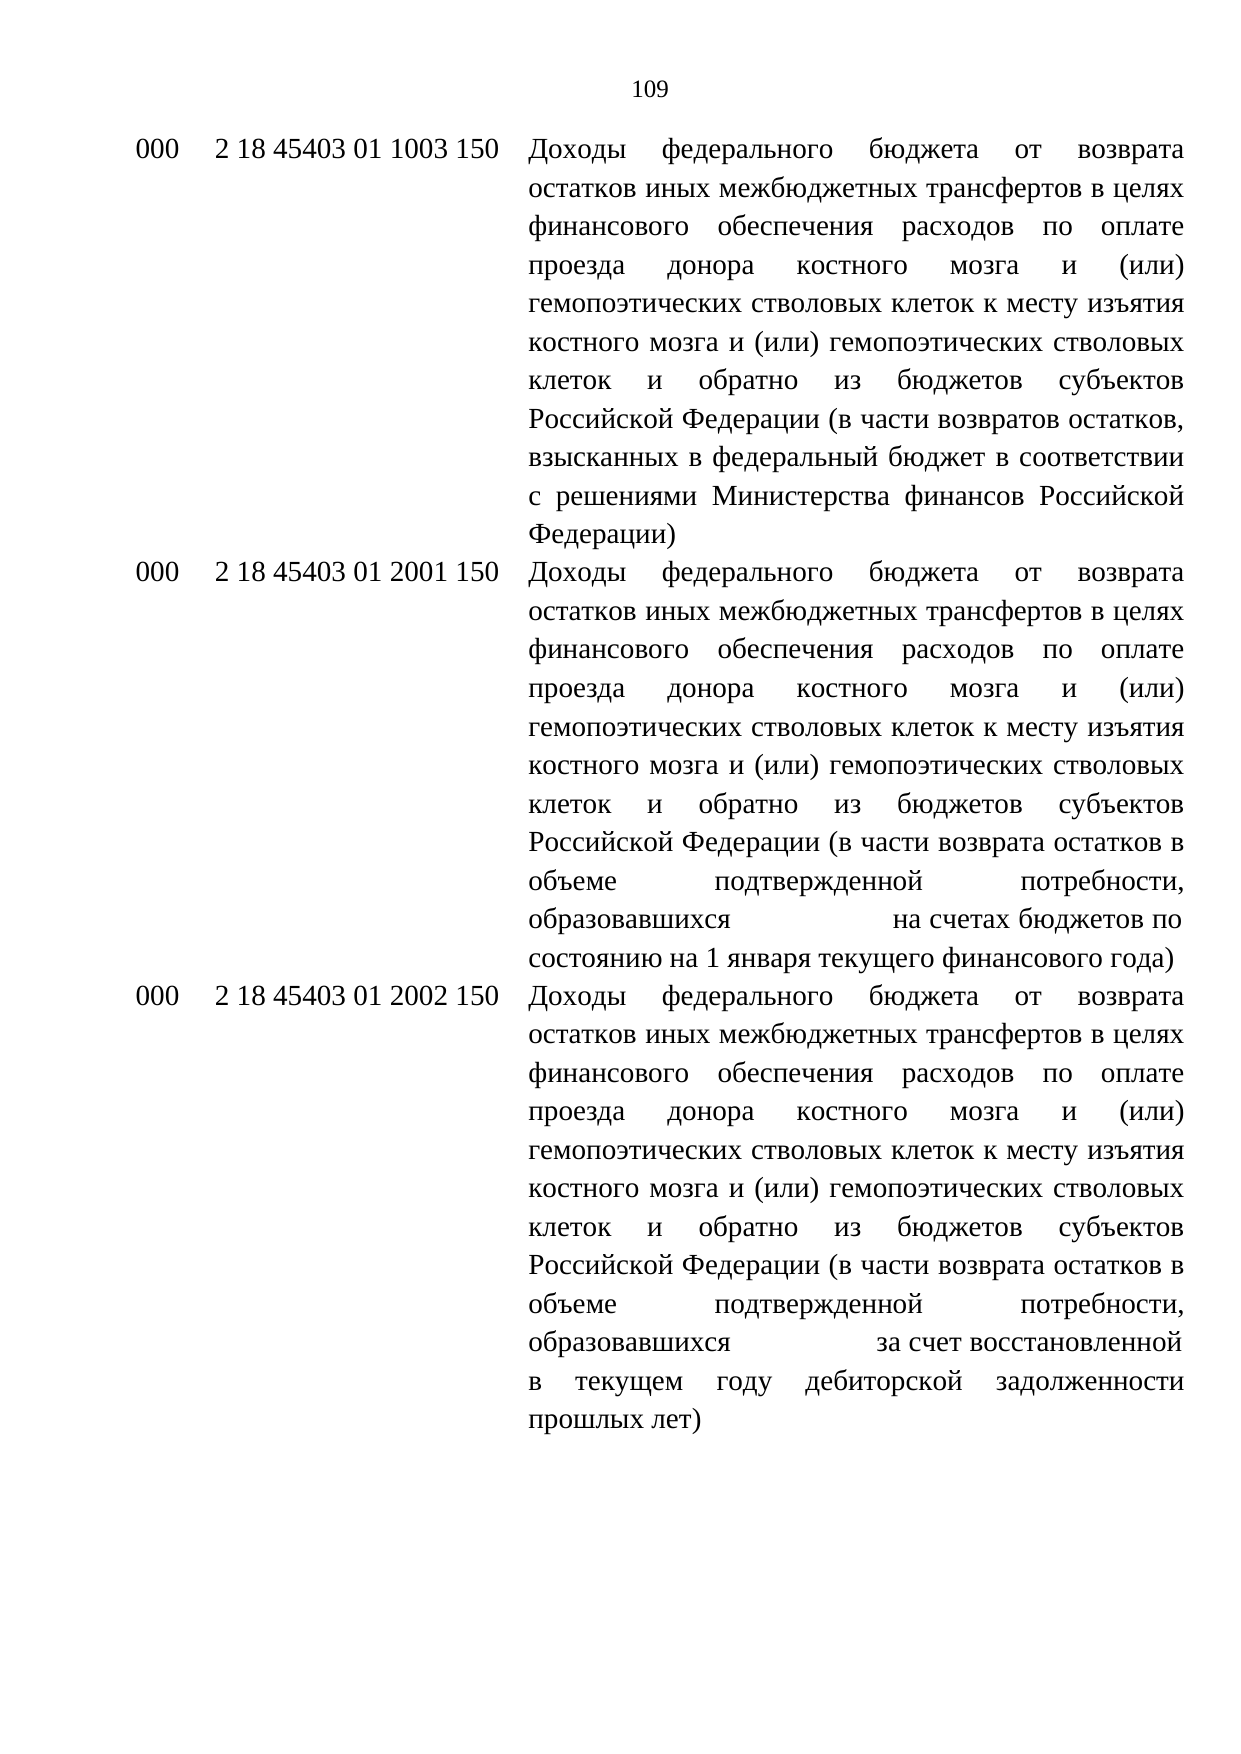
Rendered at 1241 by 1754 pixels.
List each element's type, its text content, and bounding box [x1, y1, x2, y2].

table_cell 2 18 45403 01 2002 150 [196, 978, 517, 1439]
table_cell Доходы федерального бюджета от возврата остатков иных межбюджетных трансфертов в целях финансового обеспечения расходов по оплате проезда донора костного мозга и (или) гемопоэтических стволовых клеток к месту изъятия костного мозга и (или) гемопоэтических стволовых клеток и обратно из бюджетов субъектов Российской Федерации (в части возвратов остатков, взысканных в федеральный бюджет в соответствии с решениями Министерства финансов Российской Федерации) [517, 131, 1196, 554]
table_cell 000 [118, 131, 196, 554]
table_cell 000 [118, 555, 196, 978]
table_cell Доходы федерального бюджета от возврата остатков иных межбюджетных трансфертов в целях финансового обеспечения расходов по оплате проезда донора костного мозга и (или) гемопоэтических стволовых клеток к месту изъятия костного мозга и (или) гемопоэтических стволовых клеток и обратно из бюджетов субъектов Российской Федерации (в части возврата остатков в объеме подтвержденной потребности, образовавшихся на счетах бюджетов по состоянию на 1 января текущего финансового года) [517, 555, 1196, 978]
table_cell Доходы федерального бюджета от возврата остатков иных межбюджетных трансфертов в целях финансового обеспечения расходов по оплате проезда донора костного мозга и (или) гемопоэтических стволовых клеток к месту изъятия костного мозга и (или) гемопоэтических стволовых клеток и обратно из бюджетов субъектов Российской Федерации (в части возврата остатков в объеме подтвержденной потребности, образовавшихся за счет восстановленной в текущем году дебиторской задолженности прошлых лет) [517, 978, 1196, 1439]
table_cell 2 18 45403 01 1003 150 [196, 131, 517, 554]
table_cell 000 [118, 978, 196, 1439]
table_cell 2 18 45403 01 2001 150 [196, 555, 517, 978]
